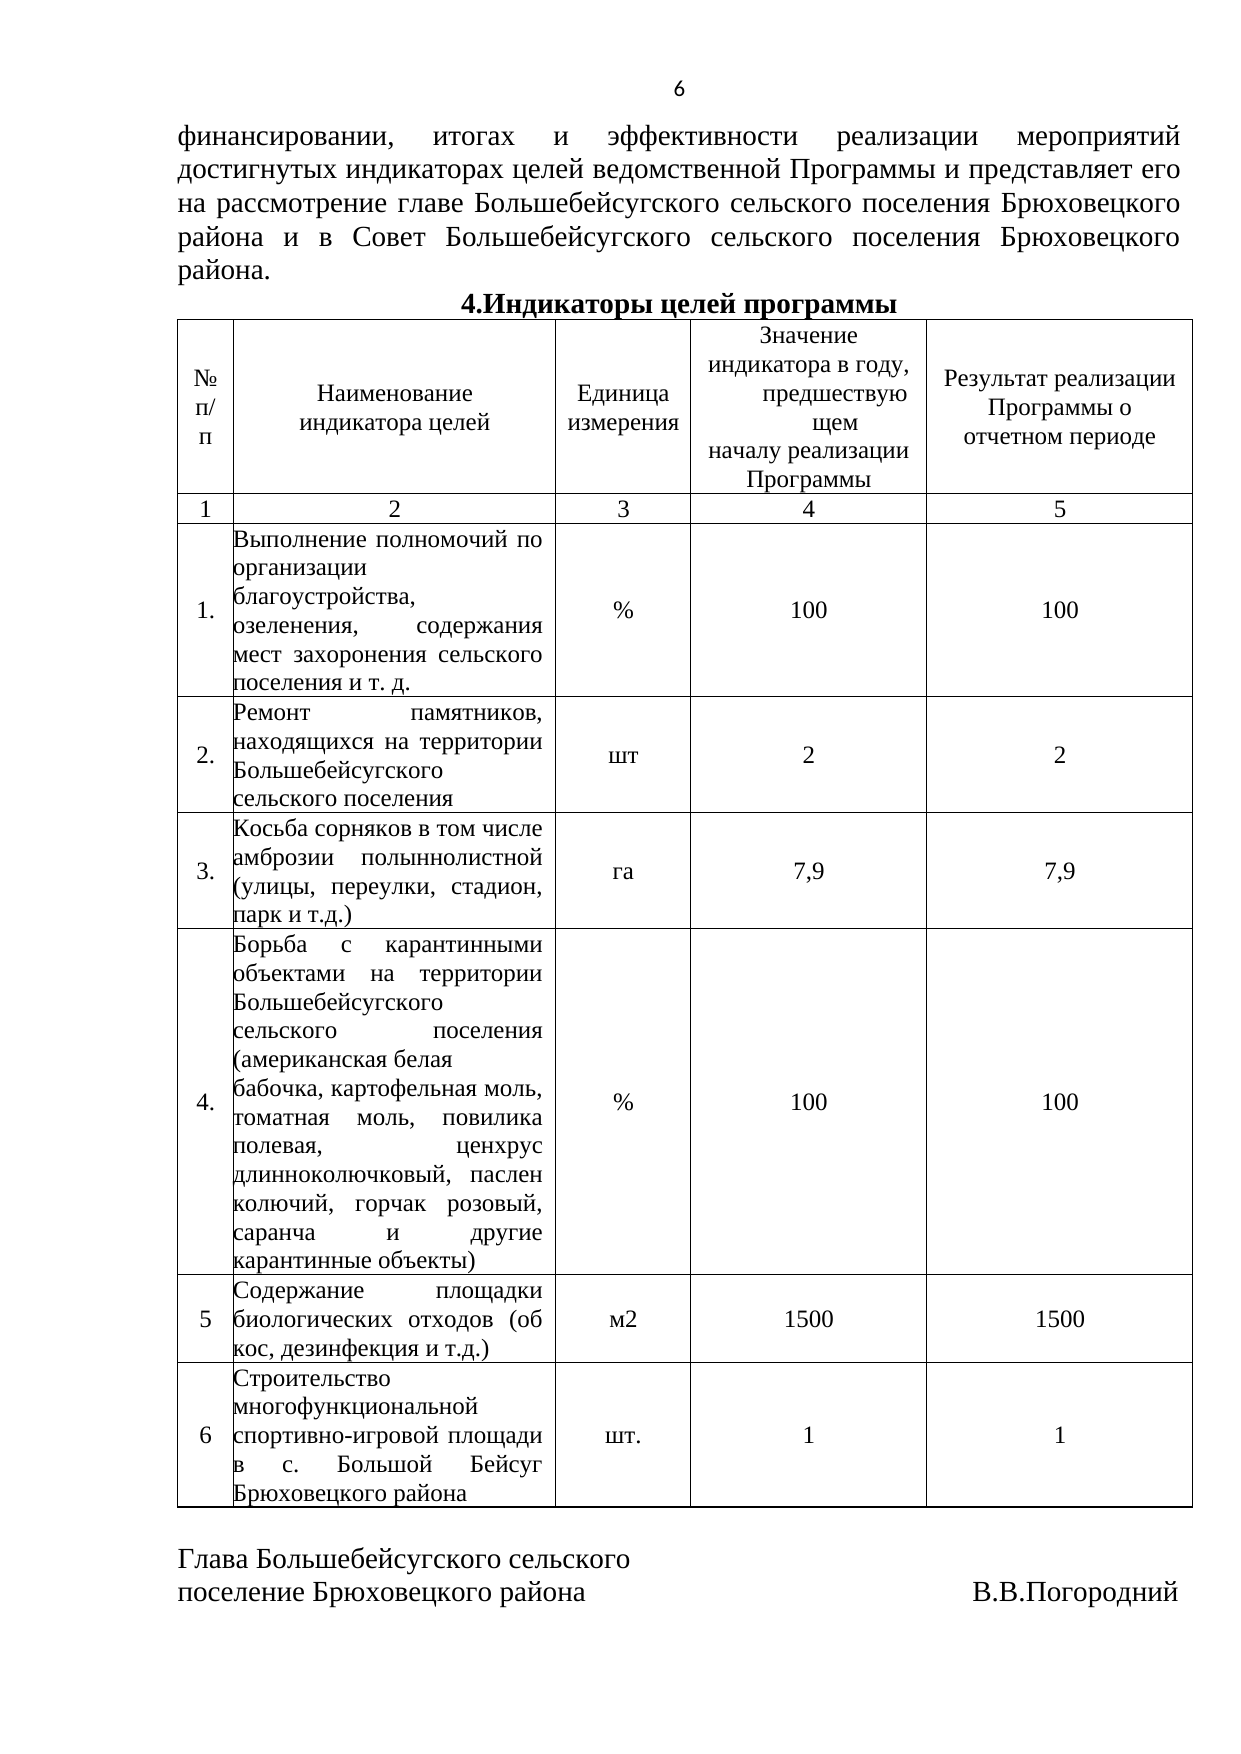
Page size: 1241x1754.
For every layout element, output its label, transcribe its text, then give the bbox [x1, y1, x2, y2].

table_cell 1 [927, 1363, 1192, 1506]
table_cell 3 [556, 494, 690, 523]
table_cell % [556, 524, 690, 696]
table_cell 100 [927, 524, 1192, 696]
table_cell 4. [178, 929, 233, 1274]
table_cell Строительство многофункциональной спортивно-игровой площади в с. Большой Бейсуг Брюховецкого района [234, 1363, 555, 1506]
text Глава Большебейсугского сельского [177, 1541, 1181, 1574]
table_cell 1500 [691, 1275, 926, 1362]
table_cell 2 [691, 697, 926, 812]
table_cell м2 [556, 1275, 690, 1362]
table_cell Борьба с карантинными объектами на территории Большебейсугского сельского поселения (американская белая бабочка, картофельная моль, томатная моль, повилика полевая, ценхрус длинноколючковый, паслен колючий, горчак розовый, саранча и другие карантинные объекты) [234, 929, 555, 1274]
table_cell 1 [691, 1363, 926, 1506]
table_cell 3. [178, 813, 233, 928]
text поселение Брюховецкого района В.В.Погородний [177, 1574, 1181, 1608]
table_cell 100 [927, 929, 1192, 1274]
table_header Наименование индикатора целей [234, 320, 555, 493]
table_cell 2. [178, 697, 233, 812]
table_header № п/п [178, 320, 233, 493]
table_cell 2 [927, 697, 1192, 812]
table_cell 5 [178, 1275, 233, 1362]
table_cell % [556, 929, 690, 1274]
table_cell 1 [178, 494, 233, 523]
table_cell шт [556, 697, 690, 812]
table_cell 4 [691, 494, 926, 523]
table_header Единица измерения [556, 320, 690, 493]
table_cell 100 [691, 524, 926, 696]
table_cell га [556, 813, 690, 928]
table_header Результат реализации Программы о отчетном периоде [927, 320, 1192, 493]
table_cell 1. [178, 524, 233, 696]
table_cell 2 [234, 494, 555, 523]
table_header Значение индикатора в году, предшествующем началу реализации Программы [691, 320, 926, 493]
table_cell Содержание площадки биологических отходов (об кос, дезинфекция и т.д.) [234, 1275, 555, 1362]
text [177, 118, 1181, 286]
table_cell Ремонт памятников, находящихся на территории Большебейсугского сельского поселения [234, 697, 555, 812]
table_cell 100 [691, 929, 926, 1274]
table_cell Выполнение полномочий по организации благоустройства, озеленения, содержания мест захоронения сельского поселения и т. д. [234, 524, 555, 696]
table_cell 6 [178, 1363, 233, 1506]
table_cell Косьба сорняков в том числе амброзии полыннолистной (улицы, переулки, стадион, парк и т.д.) [234, 813, 555, 928]
table_cell 7,9 [691, 813, 926, 928]
table_cell шт. [556, 1363, 690, 1506]
text 4.Индикаторы целей программы [177, 286, 1181, 319]
table_cell 1500 [927, 1275, 1192, 1362]
table_cell 5 [927, 494, 1192, 523]
table_cell 7,9 [927, 813, 1192, 928]
